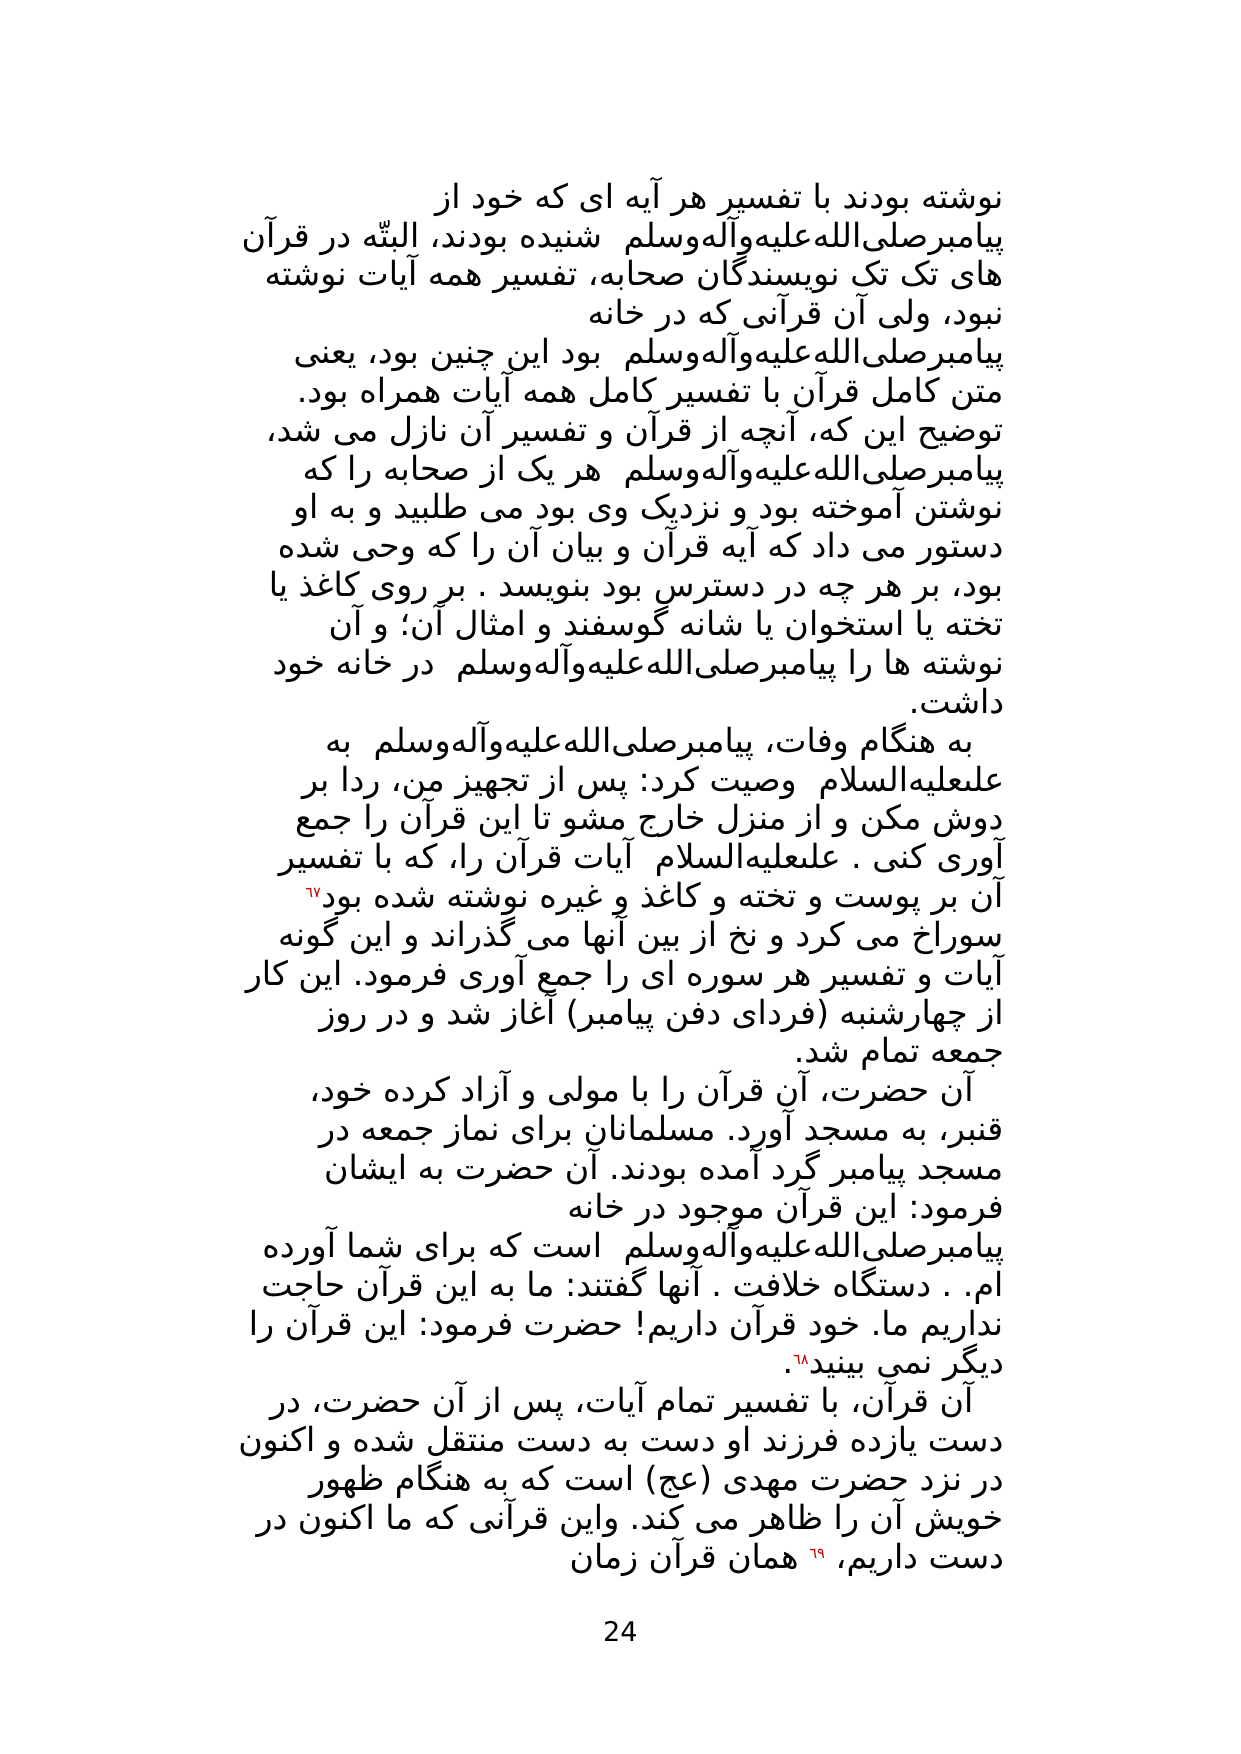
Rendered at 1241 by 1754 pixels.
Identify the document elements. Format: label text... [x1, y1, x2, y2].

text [236, 177, 1004, 721]
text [236, 1382, 1004, 1576]
text آن حضرت، آن قرآن را با مولى و آزاد کرده خود، قنبر، به مسجد آورد. مسلمانان براى نماز جمعه در مسجد پيامبر گرد آمده بودند. آن حضرت به ايشان فرمود: اين قرآن موجود در خانه پيامبرصلى‌الله‌عليه‌وآله‌وسلم است که براى شما آورده ام. . دستگاه خلافت . آنها گفتند: ما به اين قرآن حاجت نداريم ما. خود قرآن داريم! حضرت فرمود: اين قرآن را ديگر نمى بينيد٦٨. [236, 1071, 1004, 1382]
text به هنگام وفات، پيامبرصلى‌الله‌عليه‌وآله‌وسلم به علىعليه‌السلام وصيت کرد: پس از تجهيز من، ردا بر دوش مکن و از منزل خارج مشو تا اين قرآن را جمع آورى کنى . علىعليه‌السلام آيات قرآن را، که با تفسير آن بر پوست و تخته و کاغذ و غيره نوشته شده بود٦٧ سوراخ مى کرد و نخ از بين آنها مى گذراند و اين گونه آيات و تفسير هر سوره اى را جمع آورى فرمود. اين کار از چهارشنبه (فرداى دفن پيامبر) آغاز شد و در روز جمعه تمام شد. [236, 721, 1004, 1071]
